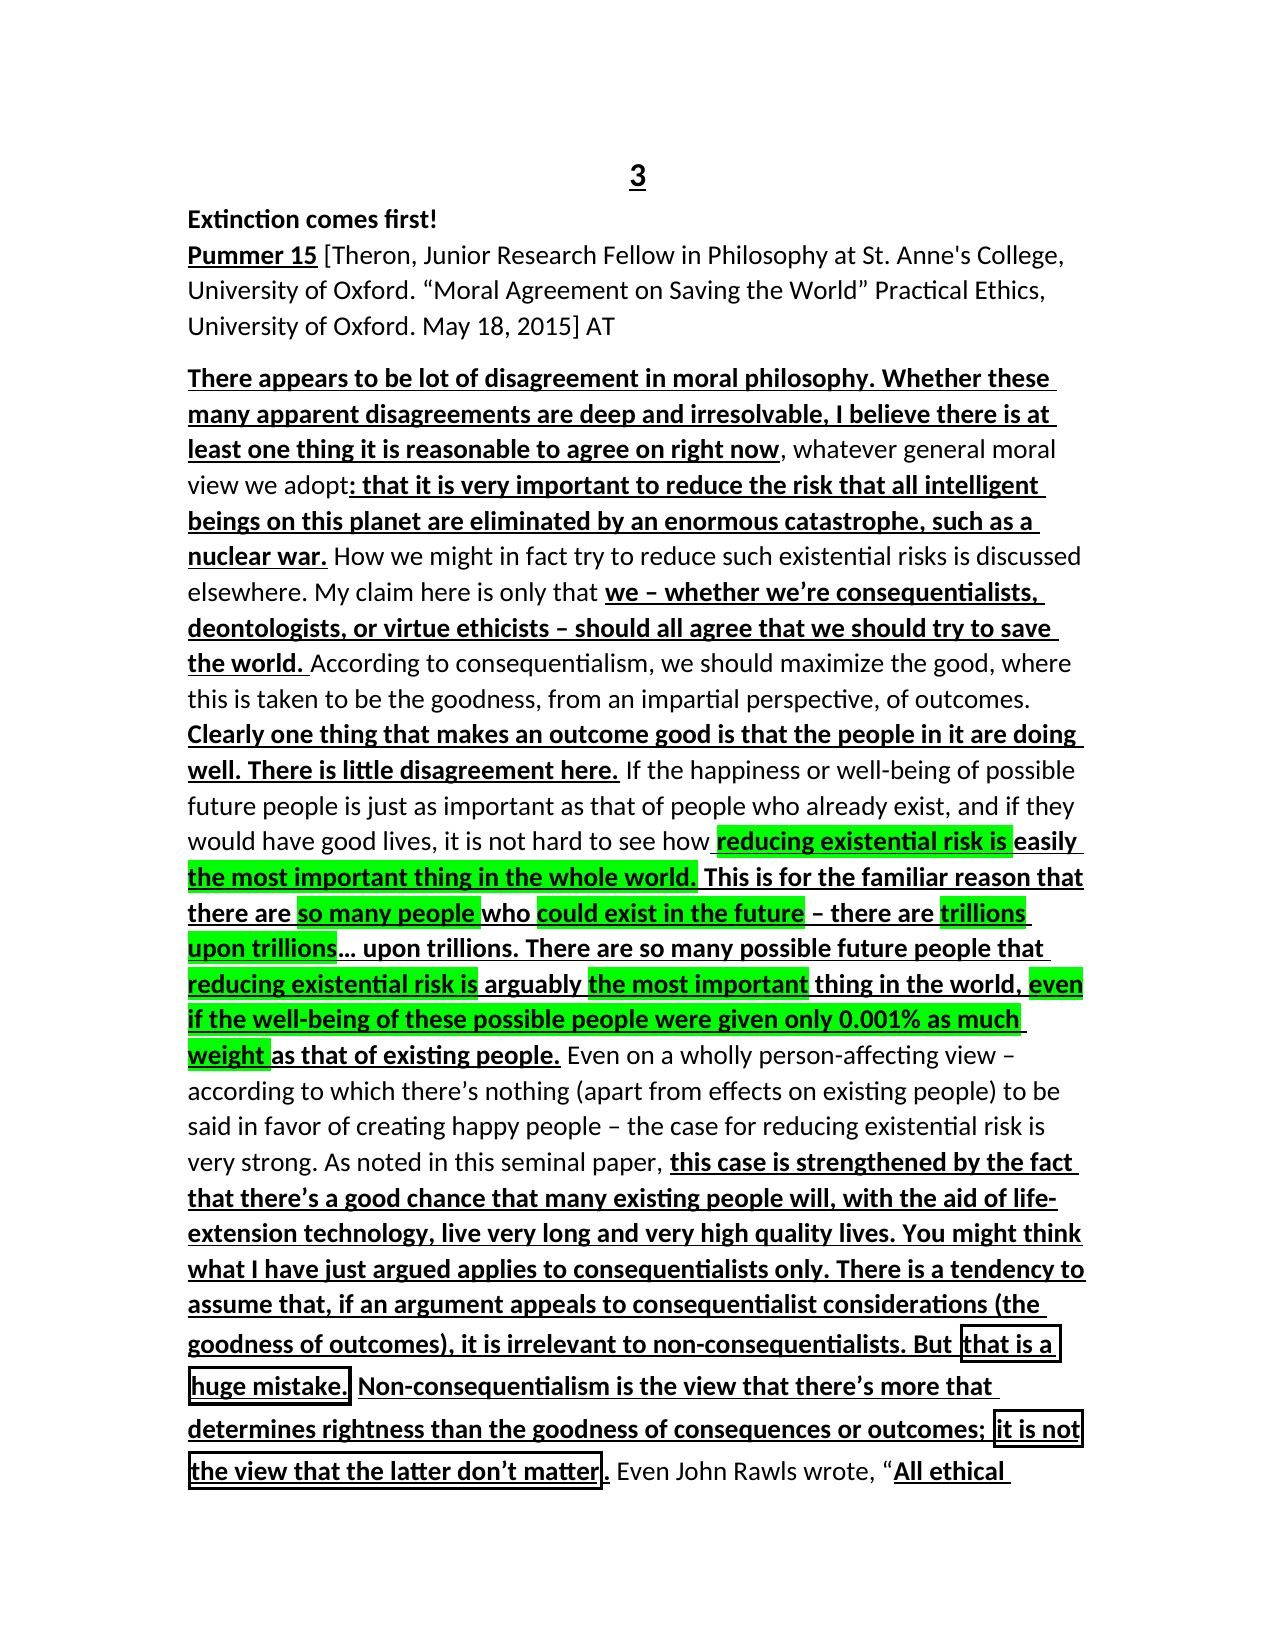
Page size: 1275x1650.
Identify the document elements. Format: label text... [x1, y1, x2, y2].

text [187, 361, 1087, 1490]
subtitle Extinction comes first! [187, 202, 1087, 235]
text Pummer 15 [Theron, Junior Research Fellow in Philosophy at St. Anne's College, University of Oxford. “Moral Agreement on Saving the World” Practical Ethics, University of Oxford. May 18, 2015] AT [187, 238, 1087, 342]
subtitle 3 [187, 154, 1087, 195]
